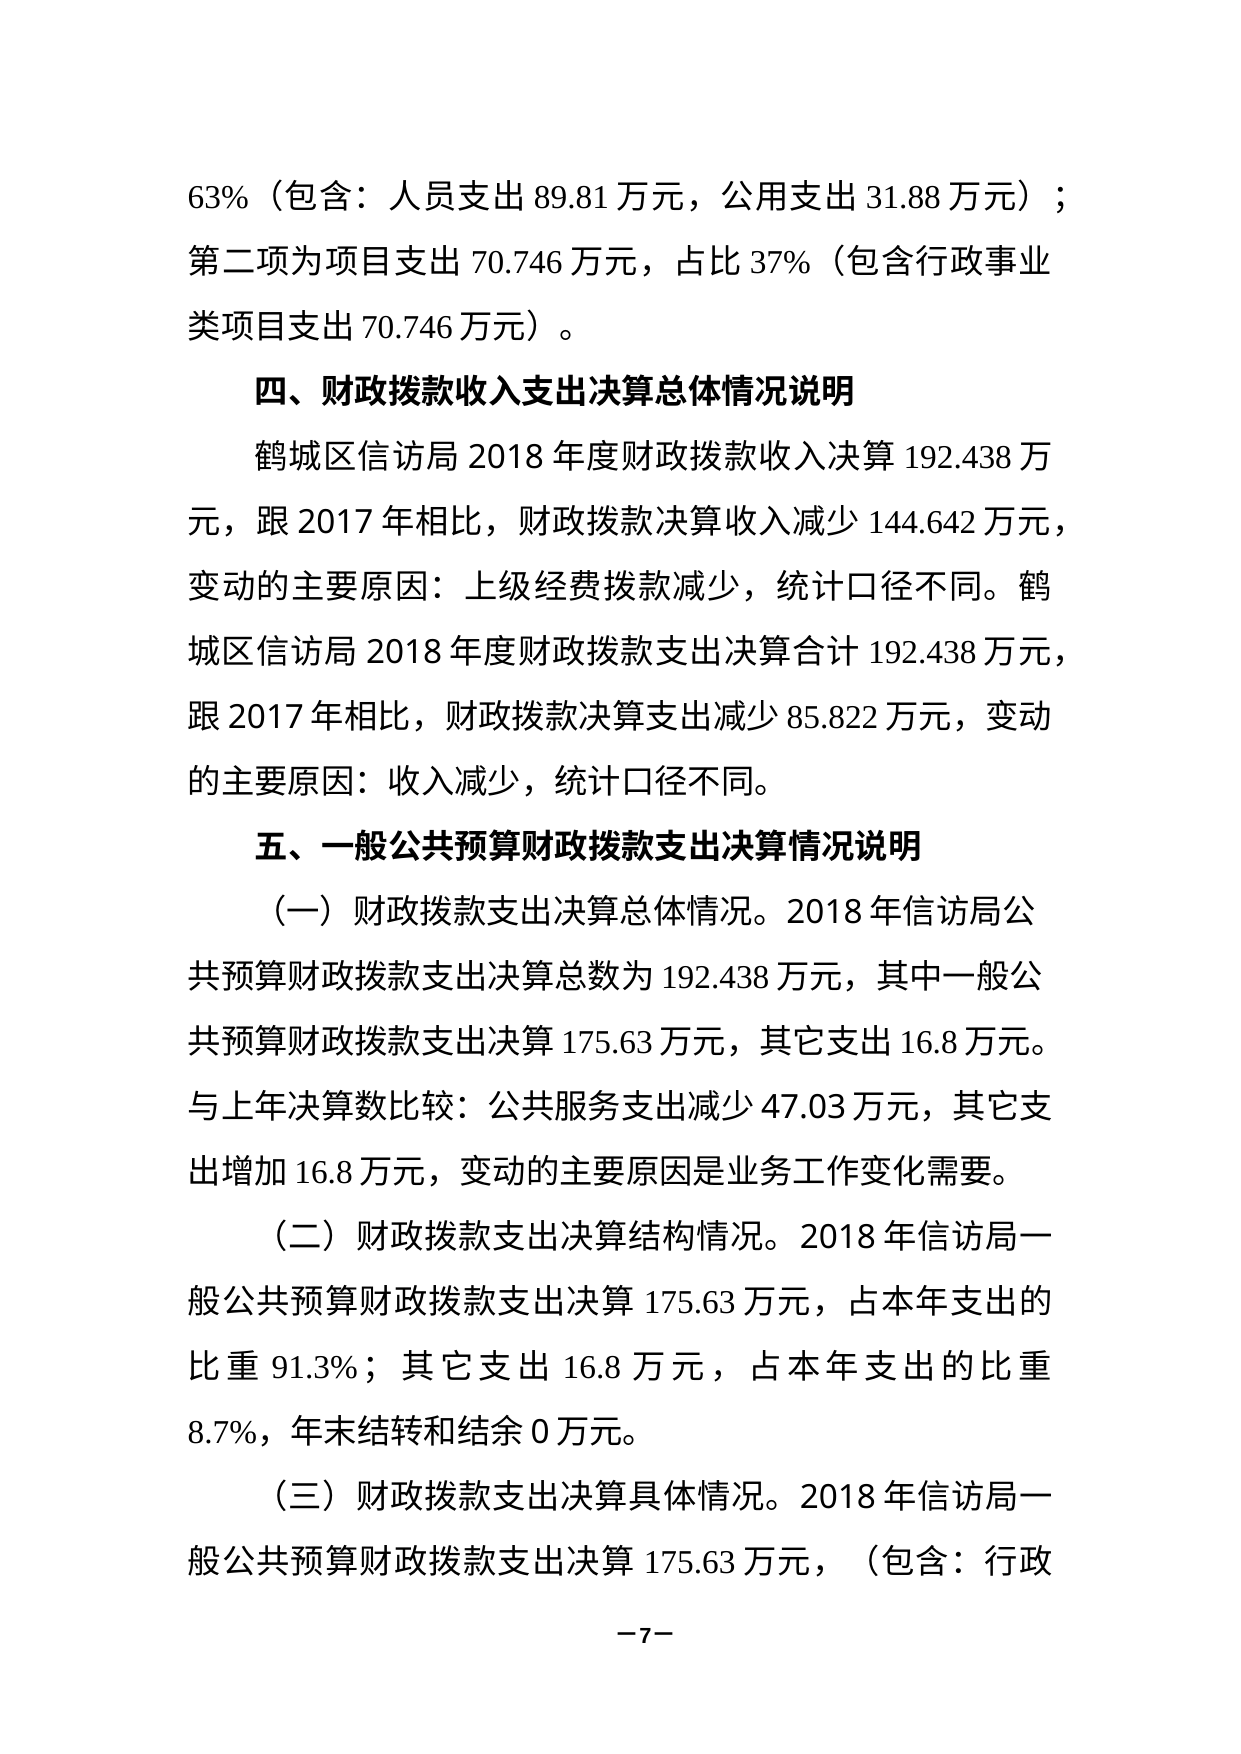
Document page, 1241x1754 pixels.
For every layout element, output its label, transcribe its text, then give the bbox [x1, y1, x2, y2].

text （二）财政拨款支出决算结构情况。2018年信访局一般公共预算财政拨款支出决算175.63万元，占本年支出的比重91.3%；其它支出16.8万元，占本年支出的比重8.7%，年末结转和结余0万元。 [187, 1202, 1053, 1462]
text （一）财政拨款支出决算总体情况。2018年信访局公共预算财政拨款支出决算总数为192.438万元，其中一般公共预算财政拨款支出决算175.63万元，其它支出16.8万元。与上年决算数比较：公共服务支出减少47.03万元，其它支出增加16.8万元，变动的主要原因是业务工作变化需要。 [187, 877, 1053, 1202]
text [187, 1462, 1053, 1592]
text 鹤城区信访局2018年度财政拨款收入决算192.438万元，跟2017年相比，财政拨款决算收入减少144.642万元，变动的主要原因：上级经费拨款减少，统计口径不同。鹤城区信访局2018年度财政拨款支出决算合计192.438万元，跟2017年相比，财政拨款决算支出减少85.822万元，变动的主要原因：收入减少，统计口径不同。 [187, 422, 1053, 812]
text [187, 162, 1053, 357]
text 五、一般公共预算财政拨款支出决算情况说明 [187, 812, 1053, 877]
text 四、财政拨款收入支出决算总体情况说明 [187, 357, 1053, 422]
